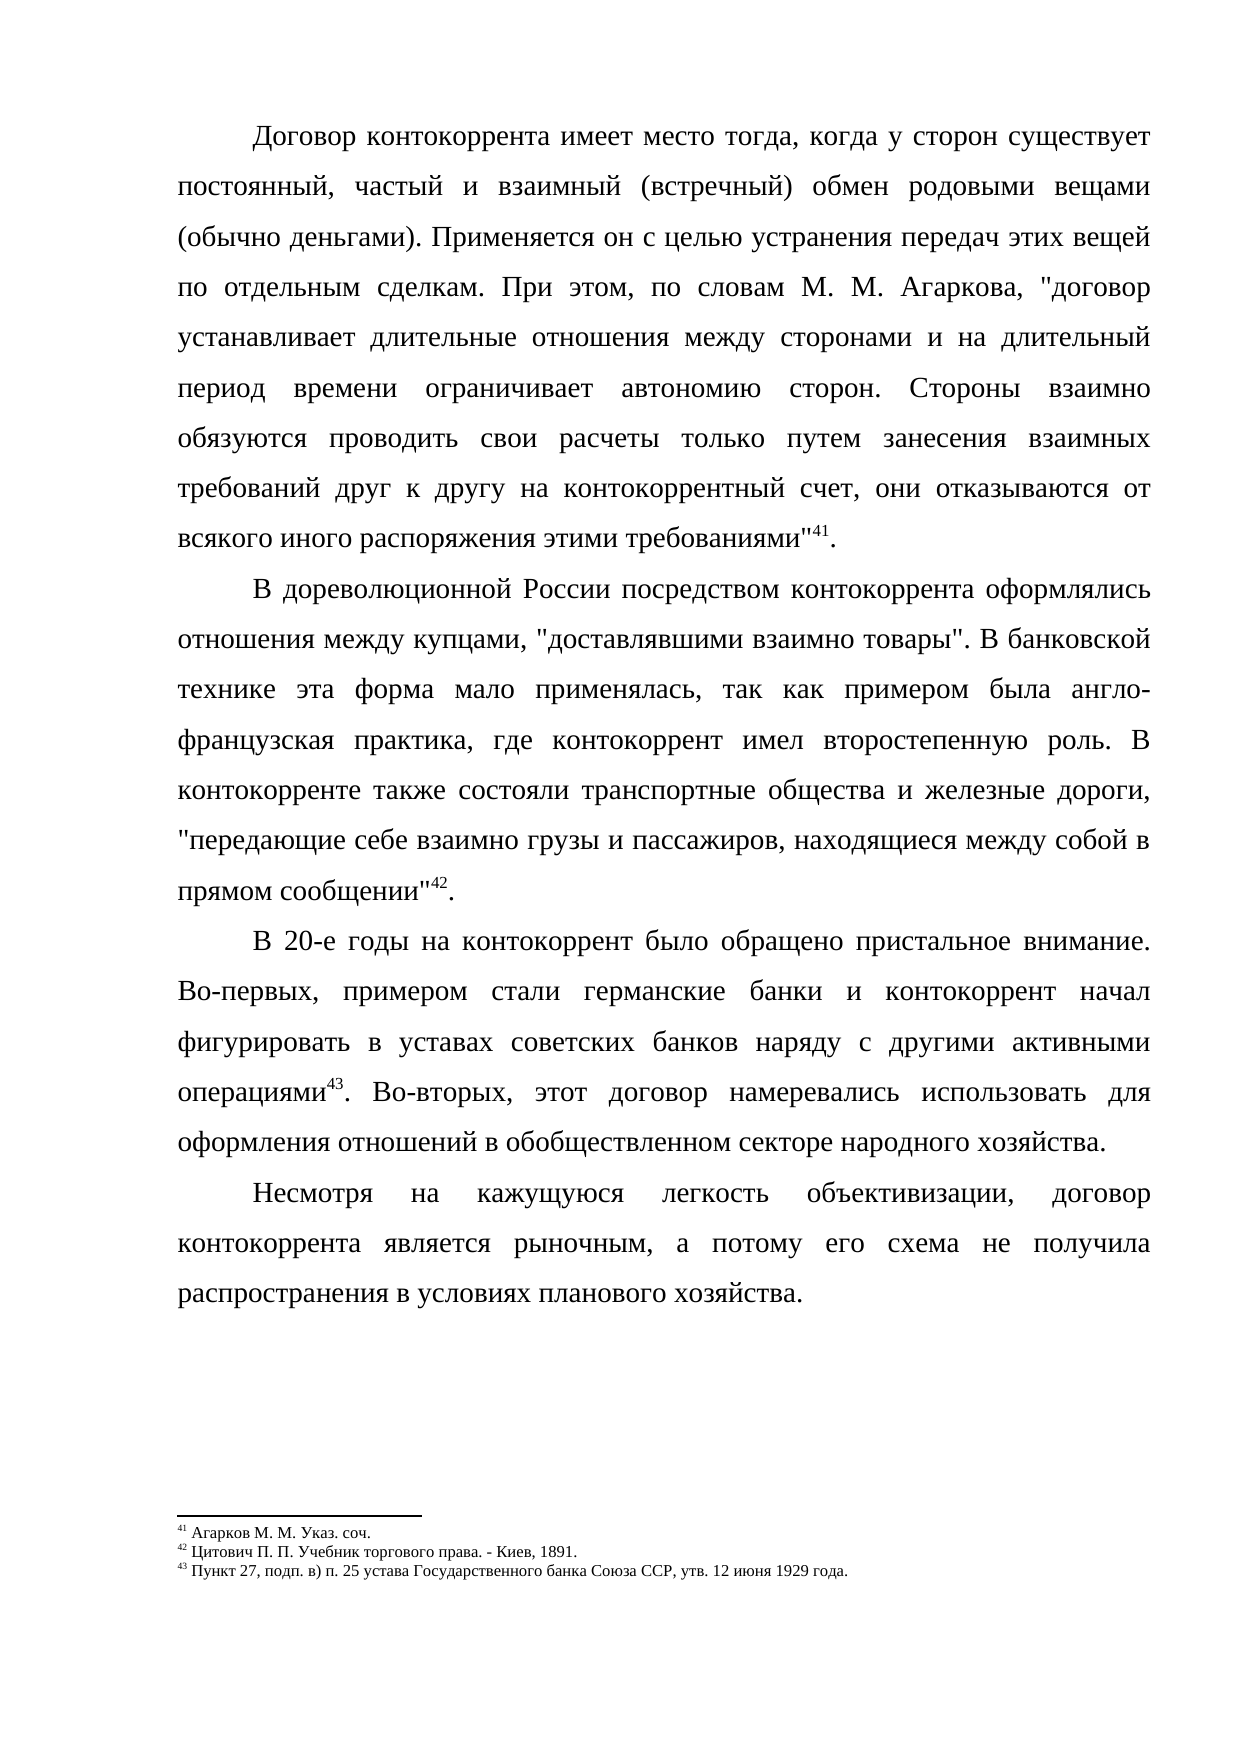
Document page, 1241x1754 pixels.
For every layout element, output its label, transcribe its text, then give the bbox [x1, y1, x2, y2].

text В дореволюционной России посредством контокоррента оформлялись отношения между купцами, "доставлявшими взаимно товары". В банковской технике эта форма мало применялась, так как примером была англо-французская практика, где контокоррент имел второстепенную роль. В контокорренте также состояли транспортные общества и железные дороги, "передающие себе взаимно грузы и пассажиров, находящиеся между собой в прямом сообщении". [177, 571, 1152, 906]
text В 20-е годы на контокоррент было обращено пристальное внимание. Во-первых, примером стали германские банки и контокоррент начал фигурировать в уставах советских банков наряду с другими активными операциями. Во-вторых, этот договор намеревались использовать для оформления отношений в обобществленном секторе народного хозяйства. [177, 923, 1152, 1158]
text Несмотря на кажущуюся легкость объективизации, договор контокоррента является рыночным, а потому его схема не получила распространения в условиях планового хозяйства. [177, 1175, 1152, 1309]
text Договор контокоррента имеет место тогда, когда у сторон существует постоянный, частый и взаимный (встречный) обмен родовыми вещами (обычно деньгами). Применяется он с целью устранения передач этих вещей по отдельным сделкам. При этом, по словам М. М. Агаркова, "договор устанавливает длительные отношения между сторонами и на длительный период времени ограничивает автономию сторон. Стороны взаимно обязуются проводить свои расчеты только путем занесения взаимных требований друг к другу на контокоррентный счет, они отказываются от всякого иного распоряжения этими требованиями". [177, 118, 1152, 554]
